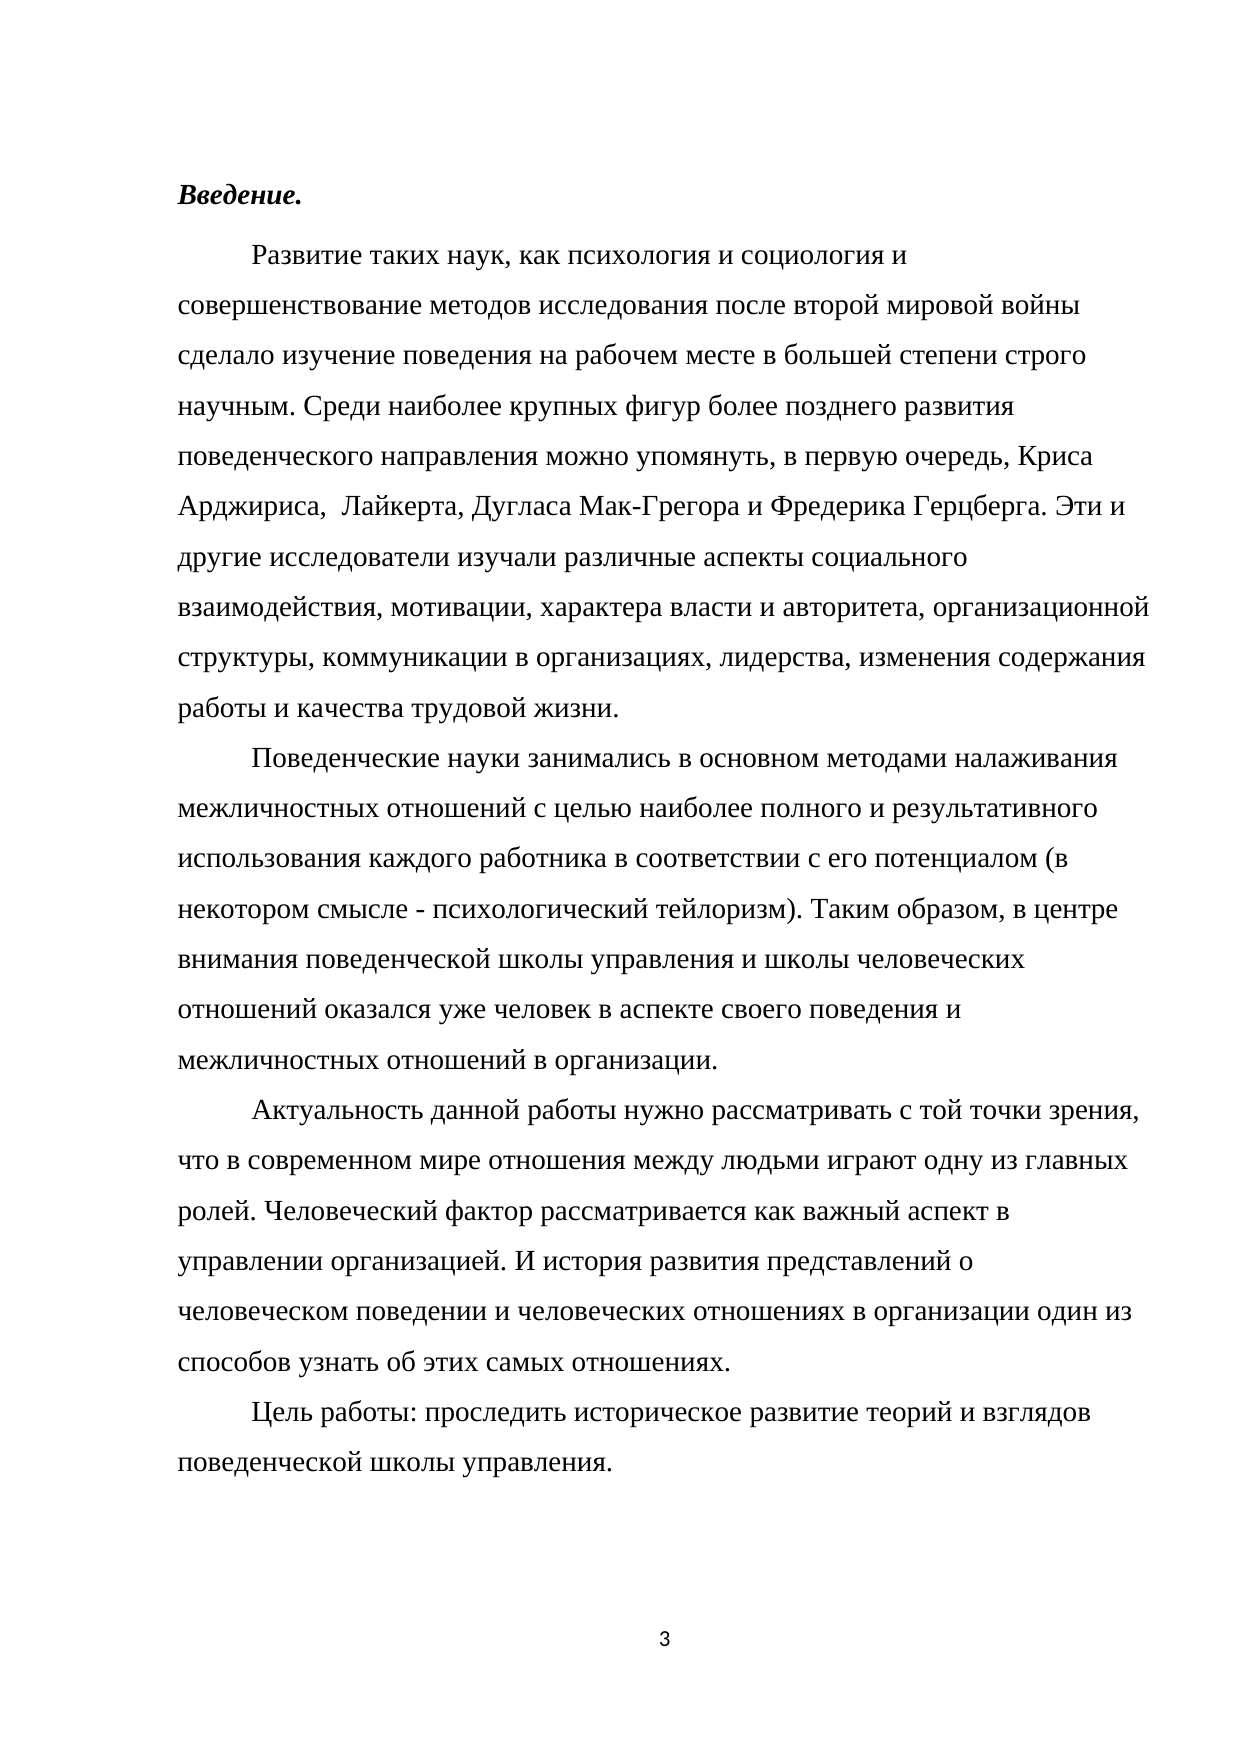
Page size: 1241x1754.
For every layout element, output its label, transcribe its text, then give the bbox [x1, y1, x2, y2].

text Введение. [177, 177, 1152, 211]
text Цель работы: проследить историческое развитие теорий и взглядов поведенческой школы управления. [177, 1394, 1152, 1478]
text Поведенческие науки занимались в основном методами налаживания межличностных отношений с целью наиболее полного и результативного использования каждого работника в соответствии с его потенциалом (в некотором смысле - психологический тейлоризм). Таким образом, в центре внимания поведенческой школы управления и школы человеческих отношений оказался уже человек в аспекте своего поведения и межличностных отношений в организации. [177, 740, 1152, 1075]
text Актуальность данной работы нужно рассматривать с той точки зрения, что в современном мире отношения между людьми играют одну из главных ролей. Человеческий фактор рассматривается как важный аспект в управлении организацией. И история развития представлений о человеческом поведении и человеческих отношениях в организации один из способов узнать об этих самых отношениях. [177, 1092, 1152, 1377]
text Развитие таких наук, как психология и социология и совершенствование методов исследования после второй мировой войны сделало изучение поведения на рабочем месте в большей степени строго научным. Среди наиболее крупных фигур более позднего развития поведенческого направления можно упомянуть, в первую очередь, Криса Арджириса, Лайкерта, Дугласа Мак-Грегора и Фредерика Герцберга. Эти и другие исследователи изучали различные аспекты социального взаимодействия, мотивации, характера власти и авторитета, организационной структуры, коммуникации в организациях, лидерства, изменения содержания работы и качества трудовой жизни. [177, 237, 1152, 723]
